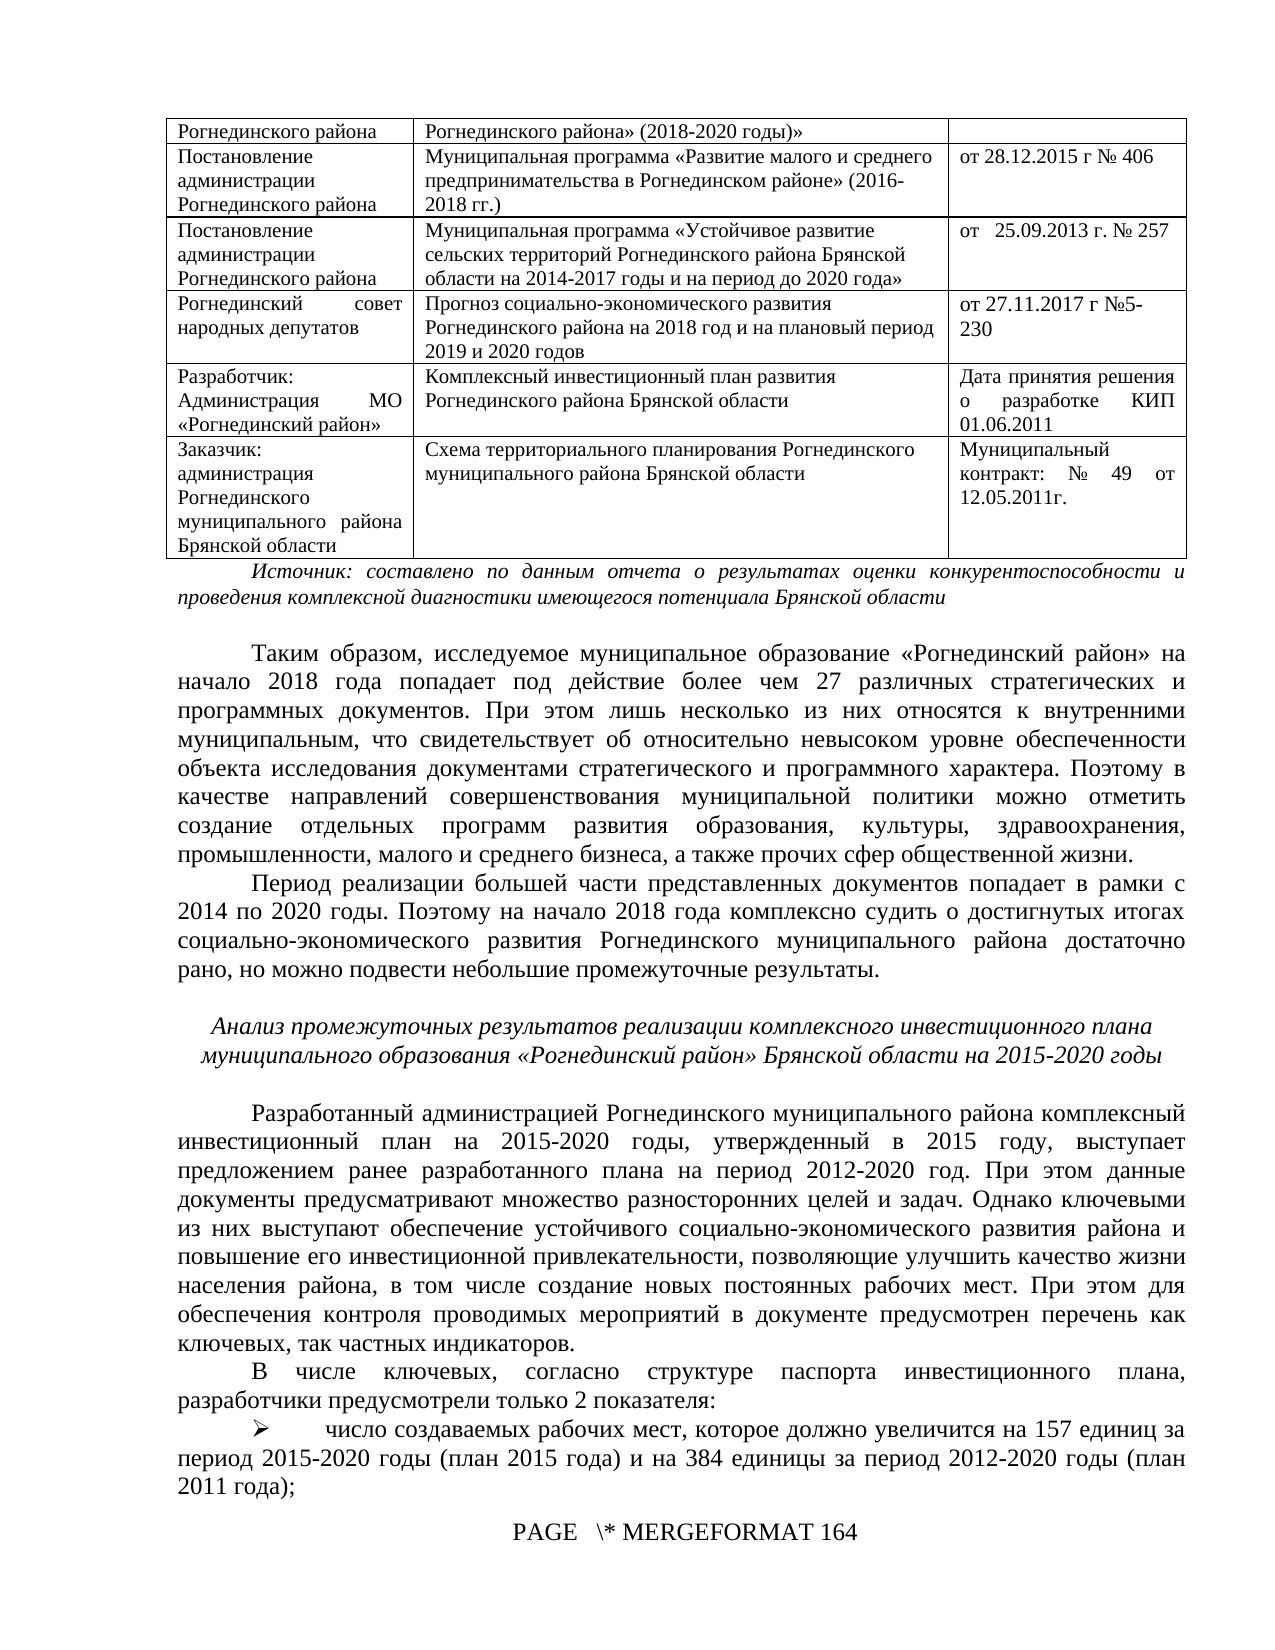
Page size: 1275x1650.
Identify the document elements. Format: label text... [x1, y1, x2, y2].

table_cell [167, 119, 413, 143]
table_cell Постановление администрации Рогнединского района [167, 144, 413, 216]
text Разработанный администрацией Рогнединского муниципального района комплексный инвестиционный план на 2015-2020 годы, утвержденный в 2015 году, выступает предложением ранее разработанного плана на период 2012-2020 год. При этом данные документы предусматривают множество разносторонних целей и задач. Однако ключевыми из них выступают обеспечение устойчивого социально-экономического развития района и повышение его инвестиционной привлекательности, позволяющие улучшить качество жизни населения района, в том числе создание новых постоянных рабочих мест. При этом для обеспечения контроля проводимых мероприятий в документе предусмотрен перечень как ключевых, так частных индикаторов. [177, 1098, 1186, 1356]
table_cell Комплексный инвестиционный план развития Рогнединского района Брянской области [414, 364, 948, 436]
table_cell Муниципальный контракт: № 49 от 12.05.2011г. [949, 437, 1186, 557]
table_cell от 27.11.2017 г №5-230 [949, 291, 1186, 363]
table_cell Дата принятия решения о разработке КИП 01.06.2011 [949, 364, 1186, 436]
table_cell от 25.09.2013 г. № 257 [949, 218, 1186, 290]
text Таким образом, исследуемое муниципальное образование «Рогнединский район» на начало 2018 года попадает под действие более чем 27 различных стратегических и программных документов. При этом лишь несколько из них относятся к внутренними муниципальным, что свидетельствует об относительно невысоком уровне обеспеченности объекта исследования документами стратегического и программного характера. Поэтому в качестве направлений совершенствования муниципальной политики можно отметить создание отдельных программ развития образования, культуры, здравоохранения, промышленности, малого и среднего бизнеса, а также прочих сфер общественной жизни. [177, 638, 1186, 868]
table_cell Разработчик: Администрация МО «Рогнединский район» [167, 364, 413, 436]
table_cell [414, 119, 948, 143]
table_cell Муниципальная программа «Развитие малого и среднего предпринимательства в Рогнединском районе» (2016-2018 гг.) [414, 144, 948, 216]
table_cell Рогнединский совет народных депутатов [167, 291, 413, 363]
table_cell Заказчик: администрация Рогнединского муниципального района Брянской области [167, 437, 413, 557]
text Источник: составлено по данным отчета о результатах оценки конкурентоспособности и проведения комплексной диагностики имеющегося потенциала Брянской области [177, 559, 1186, 609]
table_cell Муниципальная программа «Устойчивое развитие сельских территорий Рогнединского района Брянской области на 2014-2017 годы и на период до 2020 года» [414, 218, 948, 290]
text Период реализации большей части представленных документов попадает в рамки с 2014 по 2020 годы. Поэтому на начало 2018 года комплексно судить о достигнутых итогах социально-экономического развития Рогнединского муниципального района достаточно рано, но можно подвести небольшие промежуточные результаты. [177, 868, 1186, 983]
text Анализ промежуточных результатов реализации комплексного инвестиционного плана муниципального образования «Рогнединский район» Брянской области на 2015-2020 годы [177, 1011, 1186, 1069]
table_cell Схема территориального планирования Рогнединского муниципального района Брянской области [414, 437, 948, 557]
table_cell Постановление администрации Рогнединского района [167, 218, 413, 290]
table_cell от 28.12.2015 г № 406 [949, 144, 1186, 216]
table_cell Прогноз социально-экономического развития Рогнединского района на 2018 год и на плановый период 2019 и 2020 годов [414, 291, 948, 363]
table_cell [949, 119, 1186, 143]
text В числе ключевых, согласно структуре паспорта инвестиционного плана, разработчики предусмотрели только 2 показателя: [177, 1356, 1186, 1414]
list число создаваемых рабочих мест, которое должно увеличится на 157 единиц за период 2015-2020 годы (план 2015 года) и на 384 единицы за период 2012-2020 годы (план 2011 года); [177, 1414, 1186, 1500]
